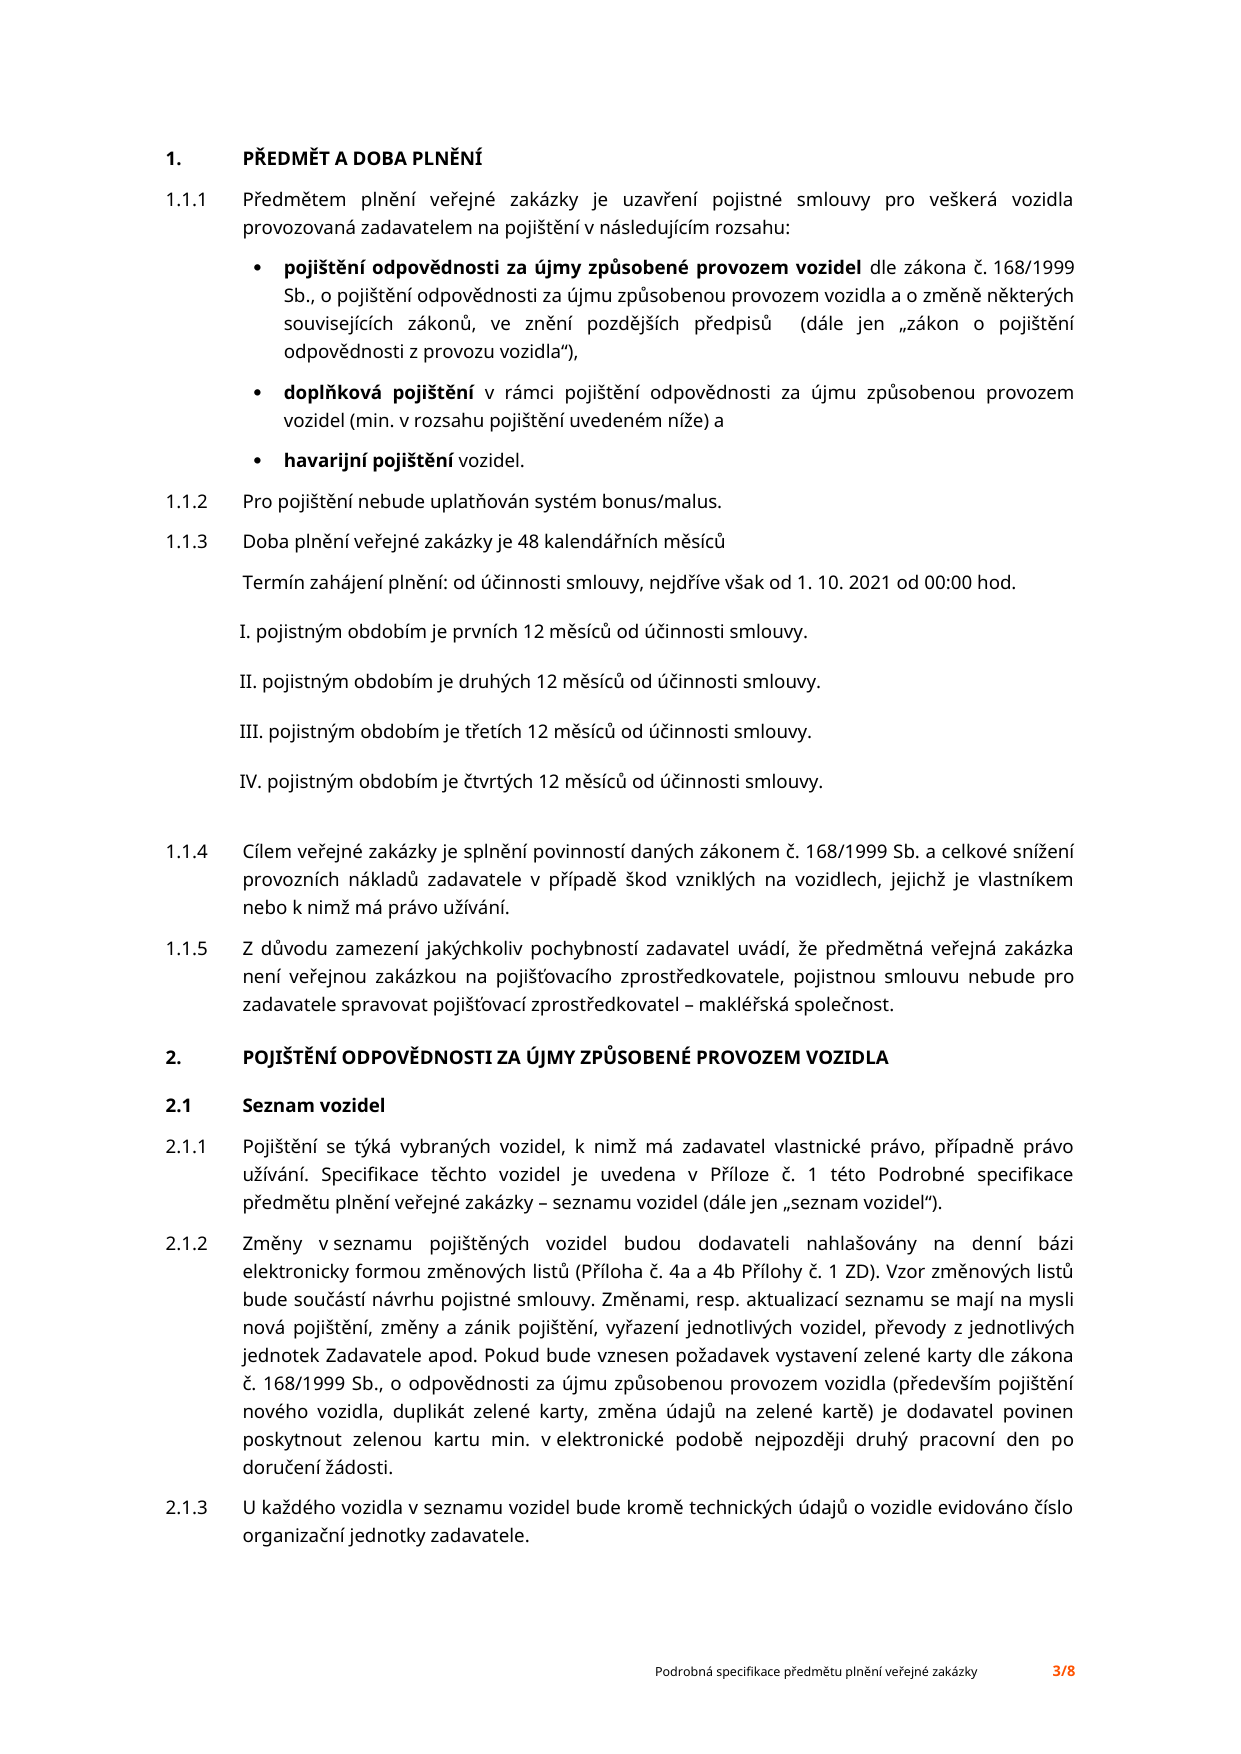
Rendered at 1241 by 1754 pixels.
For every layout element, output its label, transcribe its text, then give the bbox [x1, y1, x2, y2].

list III. pojistným obdobím je třetích 12 měsíců od účinnosti smlouvy. [239, 718, 1075, 744]
text Předmětem plnění veřejné zakázky je uzavření pojistné smlouvy pro veškerá vozidla provozovaná zadavatelem na pojištění v následujícím rozsahu: [165, 186, 1075, 240]
text Pojištění se týká vybraných vozidel, k nimž má zadavatel vlastnické právo, případně právo užívání. Specifikace těchto vozidel je uvedena v Příloze č. 1 této Podrobné specifikace předmětu plnění veřejné zakázky – seznamu vozidel (dále jen „seznam vozidel“). [165, 1133, 1075, 1215]
text Pro pojištění nebude uplatňován systém bonus/malus. [165, 488, 1075, 514]
text Změny v seznamu pojištěných vozidel budou dodavateli nahlašovány na denní bázi elektronicky formou změnových listů (Příloha č. 4a a 4b Přílohy č. 1 ZD). Vzor změnových listů bude součástí návrhu pojistné smlouvy. Změnami, resp. aktualizací seznamu se mají na mysli nová pojištění, změny a zánik pojištění, vyřazení jednotlivých vozidel, převody z jednotlivých jednotek Zadavatele apod. Pokud bude vznesen požadavek vystavení zelené karty dle zákona č. 168/1999 Sb., o odpovědnosti za újmu způsobenou provozem vozidla (především pojištění nového vozidla, duplikát zelené karty, změna údajů na zelené kartě) je dodavatel povinen poskytnout zelenou kartu min. v elektronické podobě nejpozději druhý pracovní den po doručení žádosti. [165, 1230, 1075, 1479]
text Cílem veřejné zakázky je splnění povinností daných zákonem č. 168/1999 Sb. a celkové snížení provozních nákladů zadavatele v případě škod vzniklých na vozidlech, jejichž je vlastníkem nebo k nimž má právo užívání. [165, 838, 1075, 920]
text Seznam vozidel [165, 1093, 1075, 1118]
text Pojištění odpovědnosti za ÚJMY způsobené provozem vozidla [165, 1044, 1075, 1069]
list Termín zahájení plnění: od účinnosti smlouvy, nejdříve však od 1. 10. 2021 od 00:00 hod. [242, 569, 1075, 595]
text Z důvodu zamezení jakýchkoliv pochybností zadavatel uvádí, že předmětná veřejná zakázka není veřejnou zakázkou na pojišťovacího zprostředkovatele, pojistnou smlouvu nebude pro zadavatele spravovat pojišťovací zprostředkovatel – makléřská společnost. [165, 935, 1075, 1016]
text Doba plnění veřejné zakázky je 48 kalendářních měsíců [165, 529, 1075, 554]
text Předmět a doba plnění [165, 146, 1075, 171]
list II. pojistným obdobím je druhých 12 měsíců od účinnosti smlouvy. [239, 668, 1075, 694]
list havarijní pojištění vozidel. [254, 448, 1075, 473]
list I. pojistným obdobím je prvních 12 měsíců od účinnosti smlouvy. [239, 618, 1075, 644]
list IV. pojistným obdobím je čtvrtých 12 měsíců od účinnosti smlouvy. [239, 768, 1075, 794]
list pojištění odpovědnosti za újmy způsobené provozem vozidel dle zákona č. 168/1999 Sb., o pojištění odpovědnosti za újmu způsobenou provozem vozidla a o změně některých souvisejících zákonů, ve znění pozdějších předpisů (dále jen „zákon o pojištění odpovědnosti z provozu vozidla“), [254, 255, 1075, 364]
text U každého vozidla v seznamu vozidel bude kromě technických údajů o vozidle evidováno číslo organizační jednotky zadavatele. [165, 1494, 1075, 1548]
list doplňková pojištění v rámci pojištění odpovědnosti za újmu způsobenou provozem vozidel (min. v rozsahu pojištění uvedeném níže) a [254, 379, 1075, 433]
